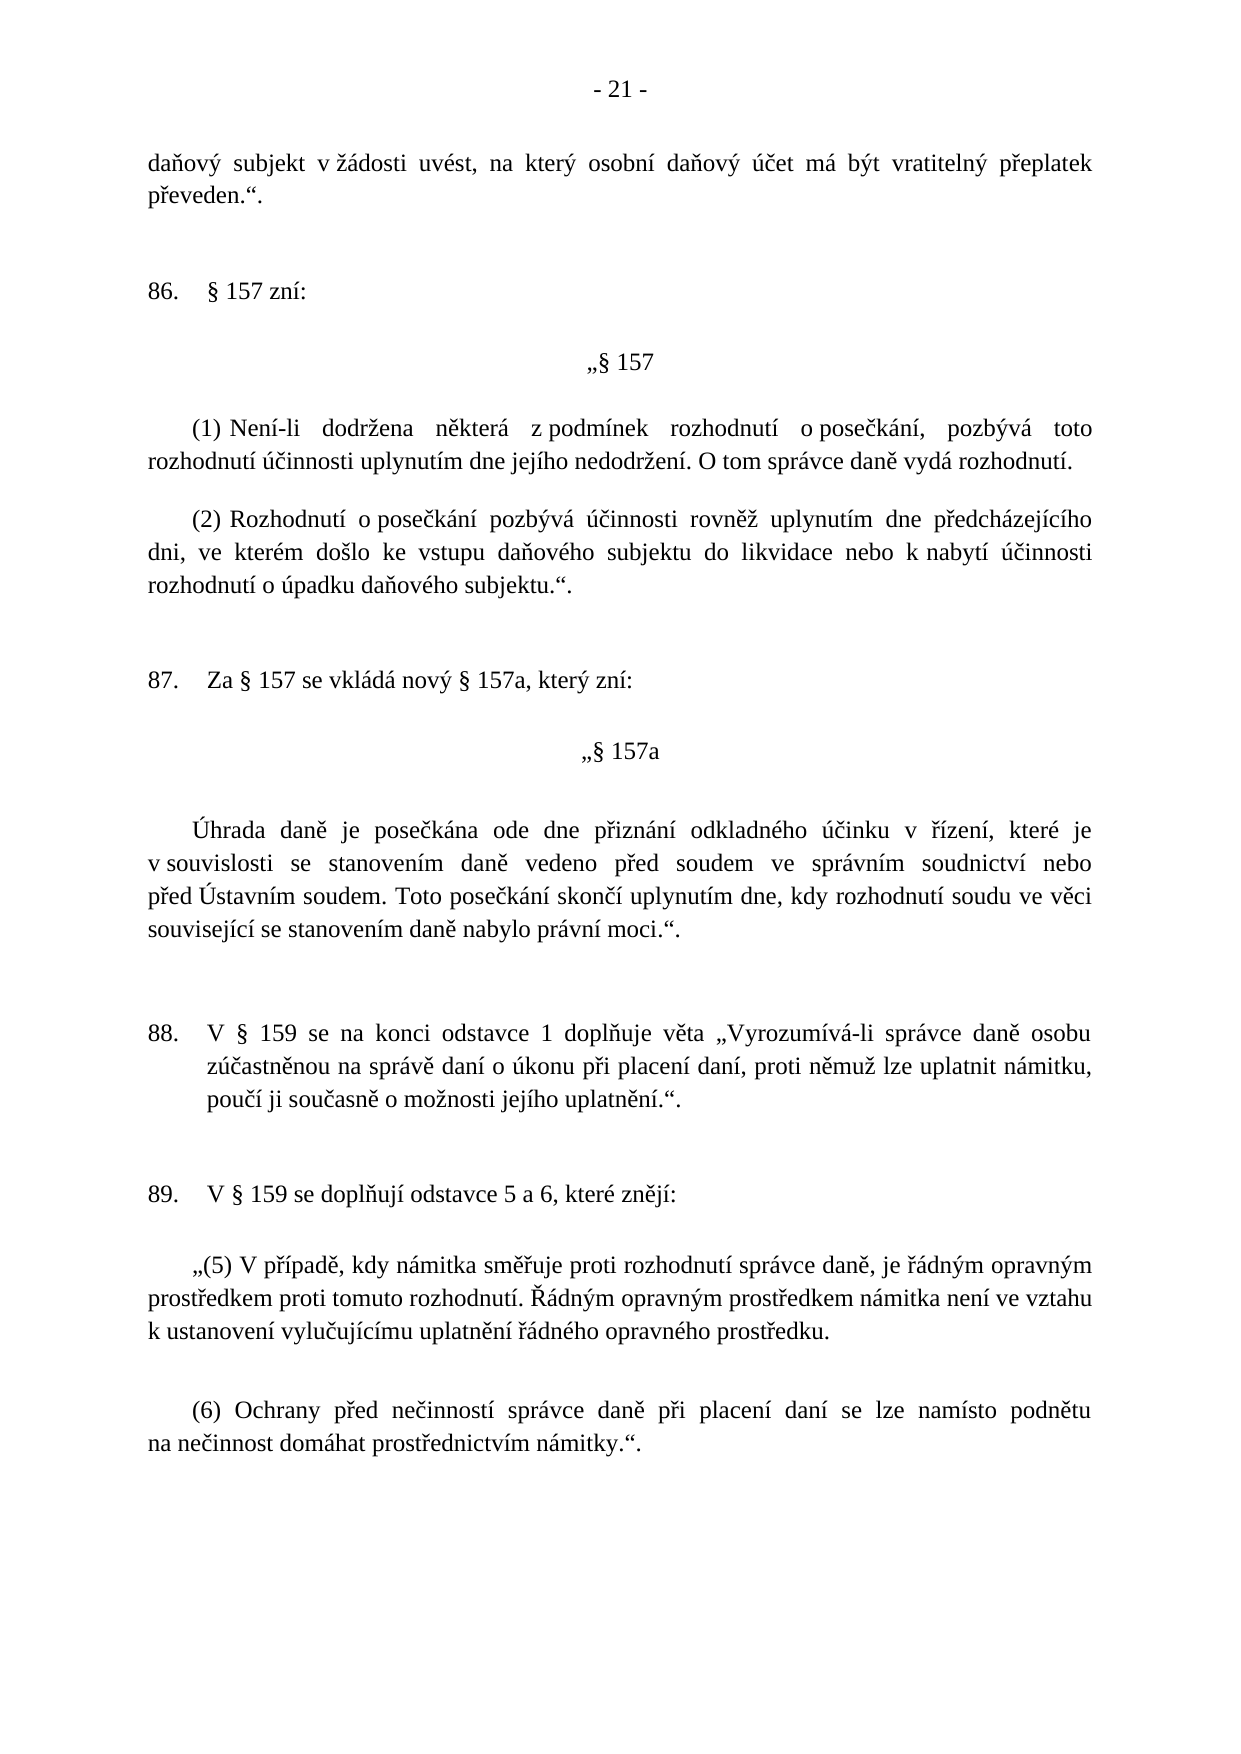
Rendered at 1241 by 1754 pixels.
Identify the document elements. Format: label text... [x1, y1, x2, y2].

text (6) Ochrany před nečinností správce daně při placení daní se lze namísto podnětu na nečinnost domáhat prostřednictvím námitky.“. [148, 1395, 1093, 1457]
text V § 159 se doplňují odstavce 5 a 6, které znějí: [148, 1179, 1093, 1208]
text Úhrada daně je posečkána ode dne přiznání odkladného účinku v řízení, které je v souvislosti se stanovením daně vedeno před soudem ve správním soudnictví nebo před Ústavním soudem. Toto posečkání skončí uplynutím dne, kdy rozhodnutí soudu ve věci související se stanovením daně nabylo právní moci.“. [148, 815, 1093, 943]
text V § 159 se na konci odstavce 1 doplňuje věta „Vyrozumívá-li správce daně osobu zúčastněnou na správě daní o úkonu při placení daní, proti němuž lze uplatnit námitku, poučí ji současně o možnosti jejího uplatnění.“. [148, 1018, 1093, 1113]
list Není-li dodržena některá z podmínek rozhodnutí o posečkání, pozbývá toto rozhodnutí účinnosti uplynutím dne jejího nedodržení. O tom správce daně vydá rozhodnutí. [148, 413, 1093, 475]
text „§ 157a [148, 736, 1093, 765]
text § 157 zní: [148, 276, 1093, 305]
text Za § 157 se vkládá nový § 157a, který zní: [148, 666, 1093, 694]
list Rozhodnutí o posečkání pozbývá účinnosti rovněž uplynutím dne předcházejícího dni, ve kterém došlo ke vstupu daňového subjektu do likvidace nebo k nabytí účinnosti rozhodnutí o úpadku daňového subjektu.“. [148, 504, 1093, 599]
text „§ 157 [148, 347, 1093, 375]
text „(5) V případě, kdy námitka směřuje proti rozhodnutí správce daně, je řádným opravným prostředkem proti tomuto rozhodnutí. Řádným opravným prostředkem námitka není ve vztahu k ustanovení vylučujícímu uplatnění řádného opravného prostředku. [148, 1250, 1093, 1345]
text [148, 148, 1093, 209]
